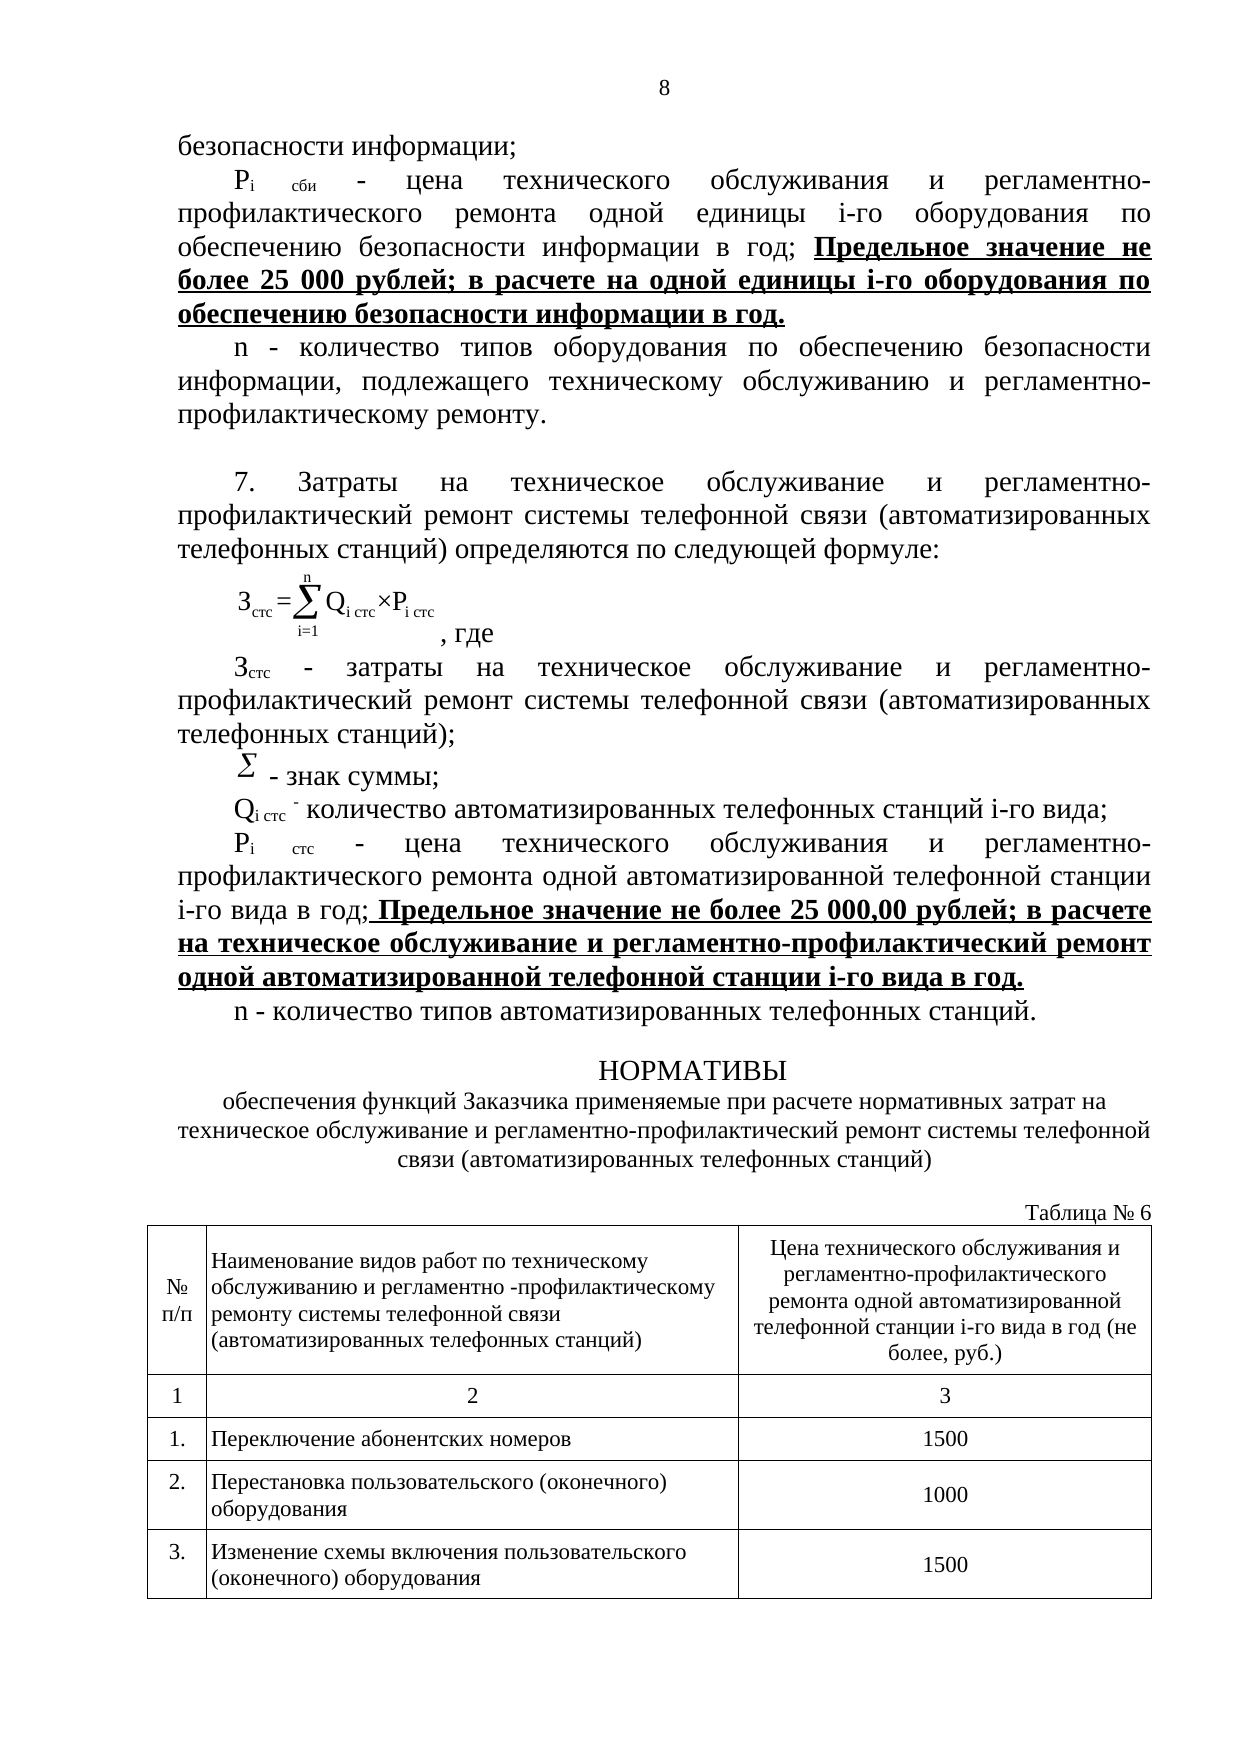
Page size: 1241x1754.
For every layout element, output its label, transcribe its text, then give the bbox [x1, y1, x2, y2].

text - знак суммы; [177, 749, 1152, 791]
text Pi стс - цена технического обслуживания и регламентно-профилактического ремонта одной автоматизированной телефонной станции i-го вида в год; Предельное значение не более 25 000,00 рублей; в расчете на техническое обслуживание и регламентно-профилактический ремонт одной автоматизированной телефонной станции i-го вида в год. [177, 956, 1152, 993]
text Pi стс - цена технического обслуживания и регламентно-профилактического ремонта одной автоматизированной телефонной станции i-го вида в год; Предельное значение не более 25 000,00 рублей; в расчете на техническое обслуживание и регламентно-профилактический ремонт одной автоматизированной телефонной станции i-го вида в год. [177, 825, 1152, 955]
table_cell Изменение схемы включения пользовательского (оконечного) оборудования [207, 1530, 738, 1598]
table_cell 3. [148, 1530, 206, 1598]
table_header № п/п [148, 1226, 206, 1373]
table_header Наименование видов работ по техническому обслуживанию и регламентно -профилактическому ремонту системы телефонной связи (автоматизированных телефонных станций) [207, 1226, 738, 1373]
table_cell 3 [739, 1375, 1151, 1417]
text Зстс - затраты на техническое обслуживание и регламентно-профилактический ремонт системы телефонной связи (автоматизированных телефонных станций); [177, 649, 1152, 749]
table_cell 1500 [739, 1530, 1151, 1598]
table_cell 1000 [739, 1461, 1151, 1529]
table_cell 1500 [739, 1418, 1151, 1459]
table_cell Переключение абонентских номеров [207, 1418, 738, 1459]
table_cell 2. [148, 1461, 206, 1529]
text НОРМАТИВЫ [177, 1053, 1152, 1086]
text , где [177, 564, 1152, 649]
text n - количество типов автоматизированных телефонных станций. [177, 993, 1152, 1026]
text Qi стс - количество автоматизированных телефонных станций i-го вида; [177, 791, 1152, 825]
table_cell Перестановка пользовательского (оконечного) оборудования [207, 1461, 738, 1529]
text 7. Затраты на техническое обслуживание и регламентно-профилактический ремонт системы телефонной связи (автоматизированных телефонных станций) определяются по следующей формуле: [177, 464, 1152, 564]
text n - количество типов оборудования по обеспечению безопасности информации, подлежащего техническому обслуживанию и регламентно-профилактическому ремонту. [177, 329, 1152, 430]
table_cell 2 [207, 1375, 738, 1417]
text обеспечения функций Заказчика применяемые при расчете нормативных затрат на техническое обслуживание и регламентно-профилактический ремонт системы телефонной связи (автоматизированных телефонных станций) [177, 1086, 1152, 1172]
table_header Цена технического обслуживания и регламентно-профилактического ремонта одной автоматизированной телефонной станции i-го вида в год (не более, руб.) [739, 1226, 1151, 1373]
table_cell 1 [148, 1375, 206, 1417]
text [177, 128, 1152, 162]
text Pi сби - цена технического обслуживания и регламентно-профилактического ремонта одной единицы i-го оборудования по обеспечению безопасности информации в год; Предельное значение не более 25 000 рублей; в расчете на одной единицы i-го оборудования по обеспечению безопасности информации в год. [177, 162, 1152, 329]
table_cell 1. [148, 1418, 206, 1459]
text Таблица № 6 [177, 1199, 1152, 1225]
